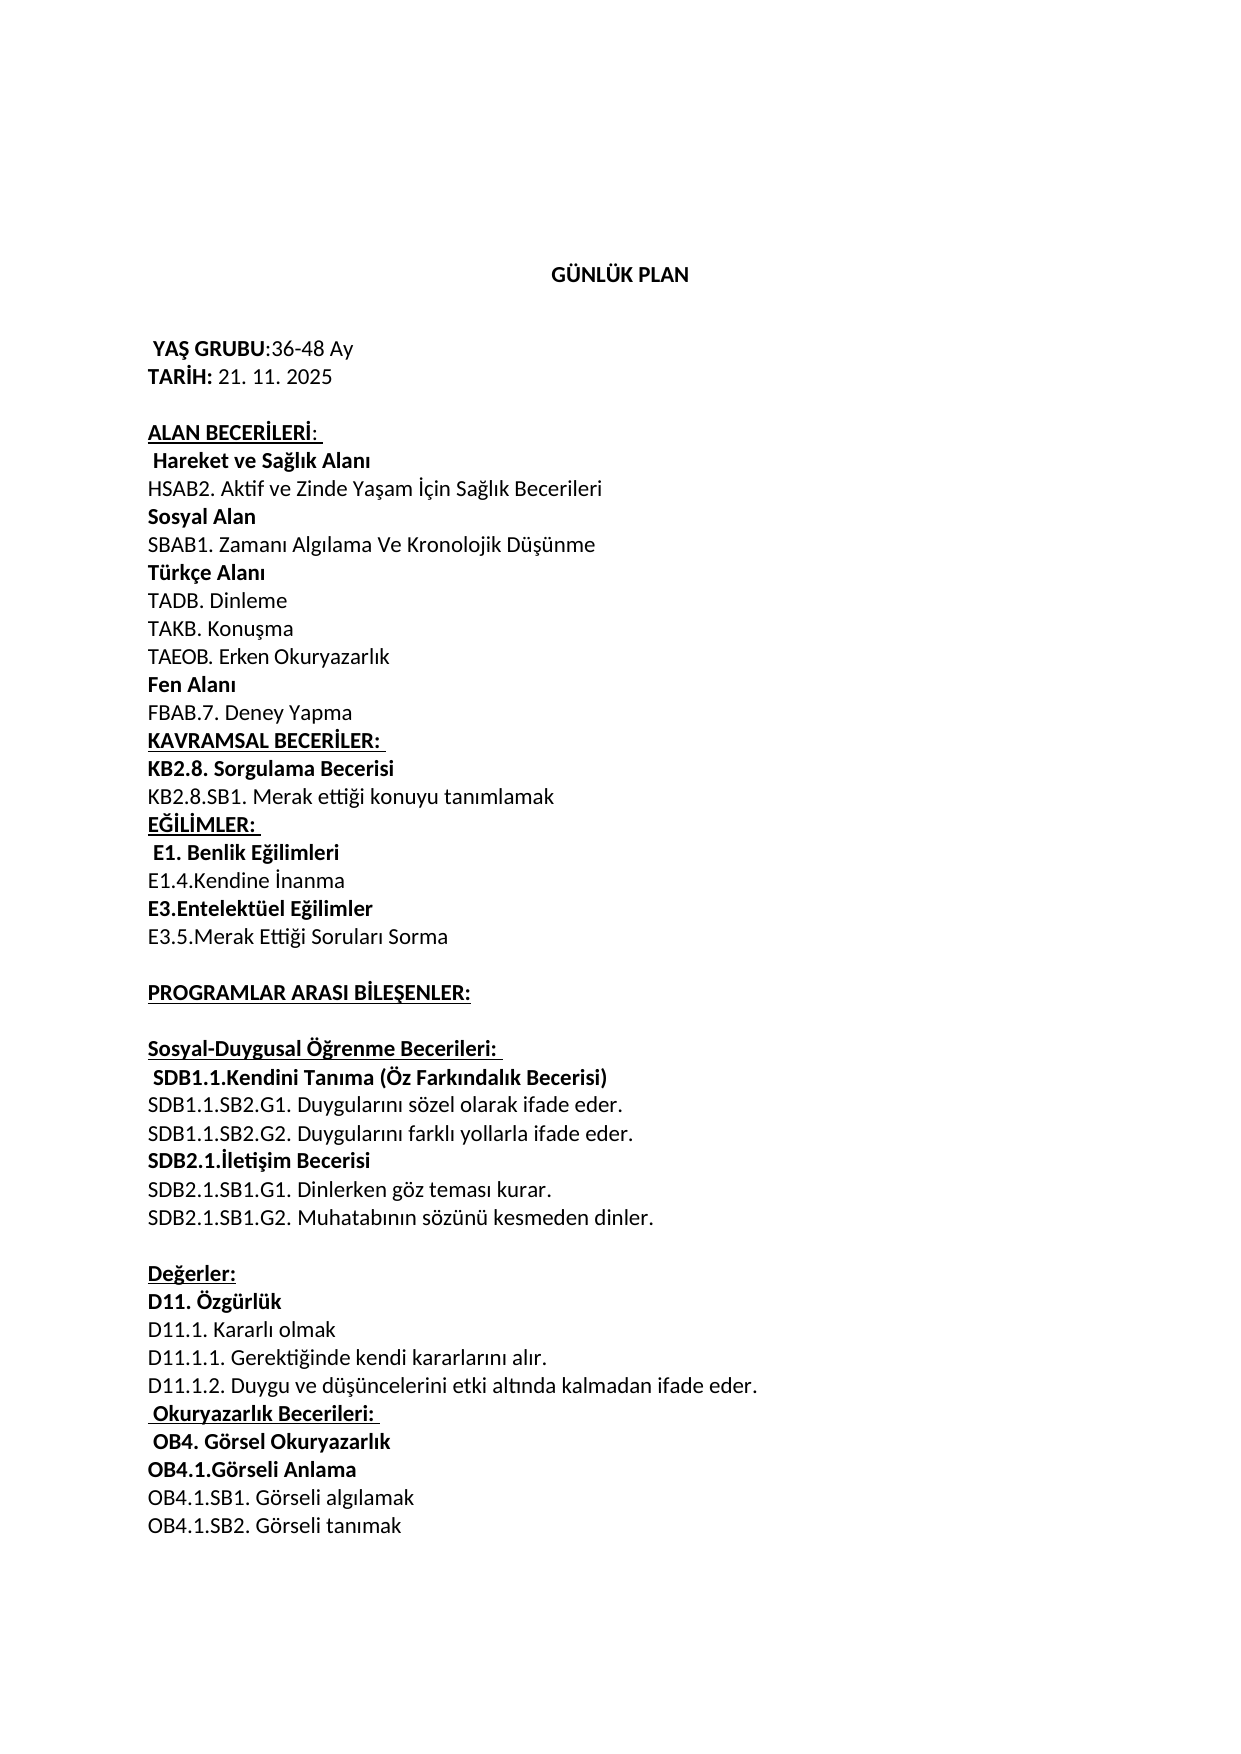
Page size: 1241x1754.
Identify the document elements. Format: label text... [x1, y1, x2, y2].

text Fen Alanı [148, 670, 1093, 698]
text PROGRAMLAR ARASI BİLEŞENLER: [148, 978, 1093, 1007]
text D11. Özgürlük [148, 1287, 1093, 1315]
text TARİH: 21. 11. 2025 [148, 362, 1093, 390]
text E3.Entelektüel Eğilimler [148, 894, 1093, 922]
text Sosyal-Duygusal Öğrenme Becerileri: [148, 1034, 1093, 1063]
text Okuryazarlık Becerileri: [148, 1399, 1093, 1427]
text KB2.8. Sorgulama Becerisi [148, 754, 1093, 782]
text D11.1. Kararlı olmak [148, 1315, 1093, 1343]
text SDB1.1.SB2.G2. Duygularını farklı yollarla ifade eder. [148, 1119, 1093, 1147]
text Değerler: [148, 1259, 1093, 1287]
text TADB. Dinleme [148, 586, 1093, 614]
text SDB2.1.SB1.G1. Dinlerken göz teması kurar. [148, 1175, 1093, 1203]
text OB4.1.SB2. Görseli tanımak [148, 1511, 1093, 1539]
text HSAB2. Aktif ve Zinde Yaşam İçin Sağlık Becerileri [148, 474, 1093, 502]
text Hareket ve Sağlık Alanı [148, 446, 1093, 474]
text Sosyal Alan [148, 502, 1093, 530]
text SDB2.1.SB1.G2. Muhatabının sözünü kesmeden dinler. [148, 1203, 1093, 1231]
text OB4.1.SB1. Görseli algılamak [148, 1483, 1093, 1511]
text ALAN BECERİLERİ: [148, 418, 1093, 446]
text TAKB. Konuşma [148, 614, 1093, 642]
text SDB1.1.Kendini Tanıma (Öz Farkındalık Becerisi) [148, 1063, 1093, 1091]
text YAŞ GRUBU:36-48 Ay [148, 334, 1093, 362]
text OB4. Görsel Okuryazarlık [148, 1427, 1093, 1455]
text D11.1.2. Duygu ve düşüncelerini etki altında kalmadan ifade eder. [148, 1371, 1093, 1399]
text E3.5.Merak Ettiği Soruları Sorma [148, 922, 1093, 951]
text SDB1.1.SB2.G1. Duygularını sözel olarak ifade eder. [148, 1091, 1093, 1119]
text FBAB.7. Deney Yapma [148, 698, 1093, 726]
text Türkçe Alanı [148, 558, 1093, 586]
text TAEOB. Erken Okuryazarlık [148, 642, 1093, 670]
text KAVRAMSAL BECERİLER: [148, 726, 1093, 754]
text D11.1.1. Gerektiğinde kendi kararlarını alır. [148, 1343, 1093, 1371]
text GÜNLÜK PLAN [148, 260, 1093, 288]
text E1. Benlik Eğilimleri [148, 838, 1093, 866]
text E1.4.Kendine İnanma [148, 866, 1093, 894]
text EĞİLİMLER: [148, 810, 1093, 838]
text SBAB1. Zamanı Algılama Ve Kronolojik Düşünme [148, 530, 1093, 558]
text OB4.1.Görseli Anlama [148, 1455, 1093, 1483]
text KB2.8.SB1. Merak ettiği konuyu tanımlamak [148, 782, 1093, 810]
text SDB2.1.İletişim Becerisi [148, 1147, 1093, 1175]
